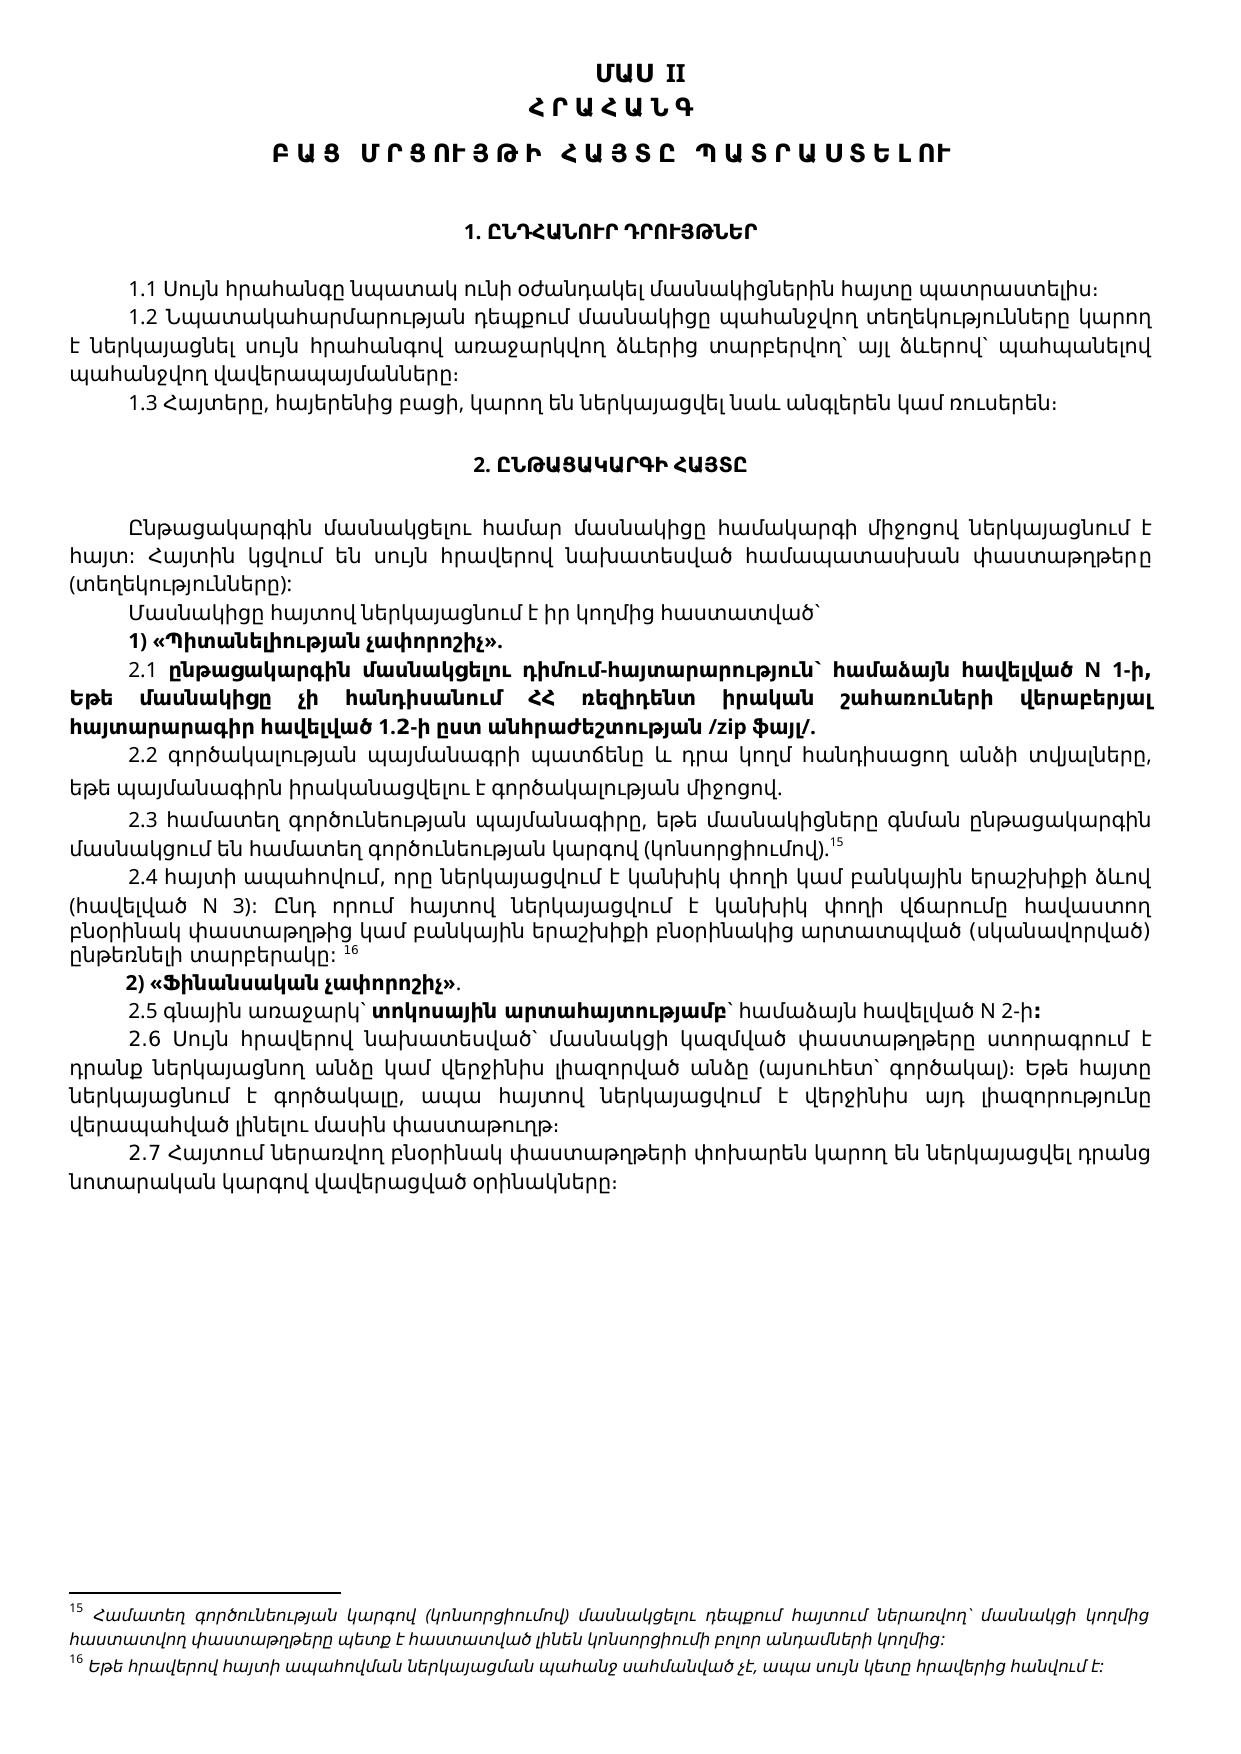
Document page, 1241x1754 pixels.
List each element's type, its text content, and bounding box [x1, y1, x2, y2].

text 1. ԸՆԴՀԱՆՈՒՐ ԴՐՈՒՅԹՆԵՐ [69, 217, 1152, 245]
text 2. ԸՆԹԱՑԱԿԱՐԳԻ ՀԱՅՏԸ [69, 450, 1152, 479]
text 1.2 Նպատակահարմարության դեպքում մասնակիցը պահանջվող տեղեկությունները կարող է ներկայացնել սույն հրահանգով առաջարկվող ձևերից տարբերվող` այլ ձևերով` պահպանելով պահանջվող վավերապայմանները։ [69, 302, 1152, 388]
text 1) «Պիտանելիության չափորոշիչ». [69, 626, 1152, 655]
text 1.1 Սույն հրահանգը նպատակ ունի օժանդակել մասնակիցներին հայտը պատրաստելիս։ [69, 274, 1152, 302]
text 2.5 գնային առաջարկ` տոկոսային արտահայտությամբ` համաձայն հավելված N 2-ի: [69, 996, 1152, 1024]
text 2.1 ընթացակարգին մասնակցելու դիմում-հայտարարություն` համաձայն հավելված N 1-ի, Եթե մասնակիցը չի հանդիսանում ՀՀ ռեզիդենտ իրական շահառուների վերաբերյալ հայտարարագիր հավելված 1.2-ի ըստ անհրաժեշտության /zip ֆայլ/. [69, 655, 1152, 740]
text 2.2 գործակալության պայմանագրի պատճենը և դրա կողմ հանդիսացող անձի տվյալները, եթե պայմանագիրն իրականացվելու է գործակալության միջոցով. [69, 740, 1152, 801]
text 2.6 Սույն հրավերով նախատեսված` մասնակցի կազմված փաստաթղթերը ստորագրում է դրանք ներկայացնող անձը կամ վերջինիս լիազորված անձը (այսուհետ` գործակալ)։ Եթե հայտը ներկայացնում է գործակալը, ապա հայտով ներկայացվում է վերջինիս այդ լիազորությունը վերապահված լինելու մասին փաստաթուղթ։ [69, 1024, 1152, 1138]
text Բ Ա Ց Մ Ր Ց ՈՒ Յ Թ Ի Հ Ա Յ Տ Ը Պ Ա Տ Ր Ա Ս Տ Ե Լ ՈՒ [69, 136, 1152, 170]
text Ընթացակարգին մասնակցելու համար մասնակիցը համակարգի միջոցով ներկայացնում է հայտ: Հայտին կցվում են սույն հրավերով նախատեսված համապատասխան փաստաթղթերը (տեղեկությունները): [69, 513, 1152, 598]
text 2.3 համատեղ գործունեության պայմանագիրը, եթե մասնակիցները գնման ընթացակարգին մասնակցում են համատեղ գործունեության կարգով (կոնսորցիումով). [69, 805, 1152, 862]
text 2) «Ֆինանսական չափորոշիչ». [69, 968, 1152, 996]
text 2.7 Հայտում ներառվող բնօրինակ փաստաթղթերի փոխարեն կարող են ներկայացվել դրանց նոտարական կարգով վավերացված օրինակները։ [69, 1138, 1152, 1195]
text Հ Ր Ա Հ Ա Ն Գ [69, 89, 1152, 124]
text Մասնակիցը հայտով ներկայացնում է իր կողմից հաստատված` [69, 598, 1152, 626]
text ՄԱՍ II [69, 56, 1152, 89]
text 1.3 Հայտերը, հայերենից բացի, կարող են ներկայացվել նաև անգլերեն կամ ռուսերեն։ [69, 388, 1152, 416]
text 2.4 հայտի ապահովում, որը ներկայացվում է կանխիկ փողի կամ բանկային երաշխիքի ձևով (հավելված N 3): Ընդ որում հայտով ներկայացվում է կանխիկ փողի վճարումը հավաստող բնօրինակ փաստաթղթից կամ բանկային երաշխիքի բնօրինակից արտատպված (սկանավորված) ընթեռնելի տարբերակը: [69, 862, 1152, 968]
